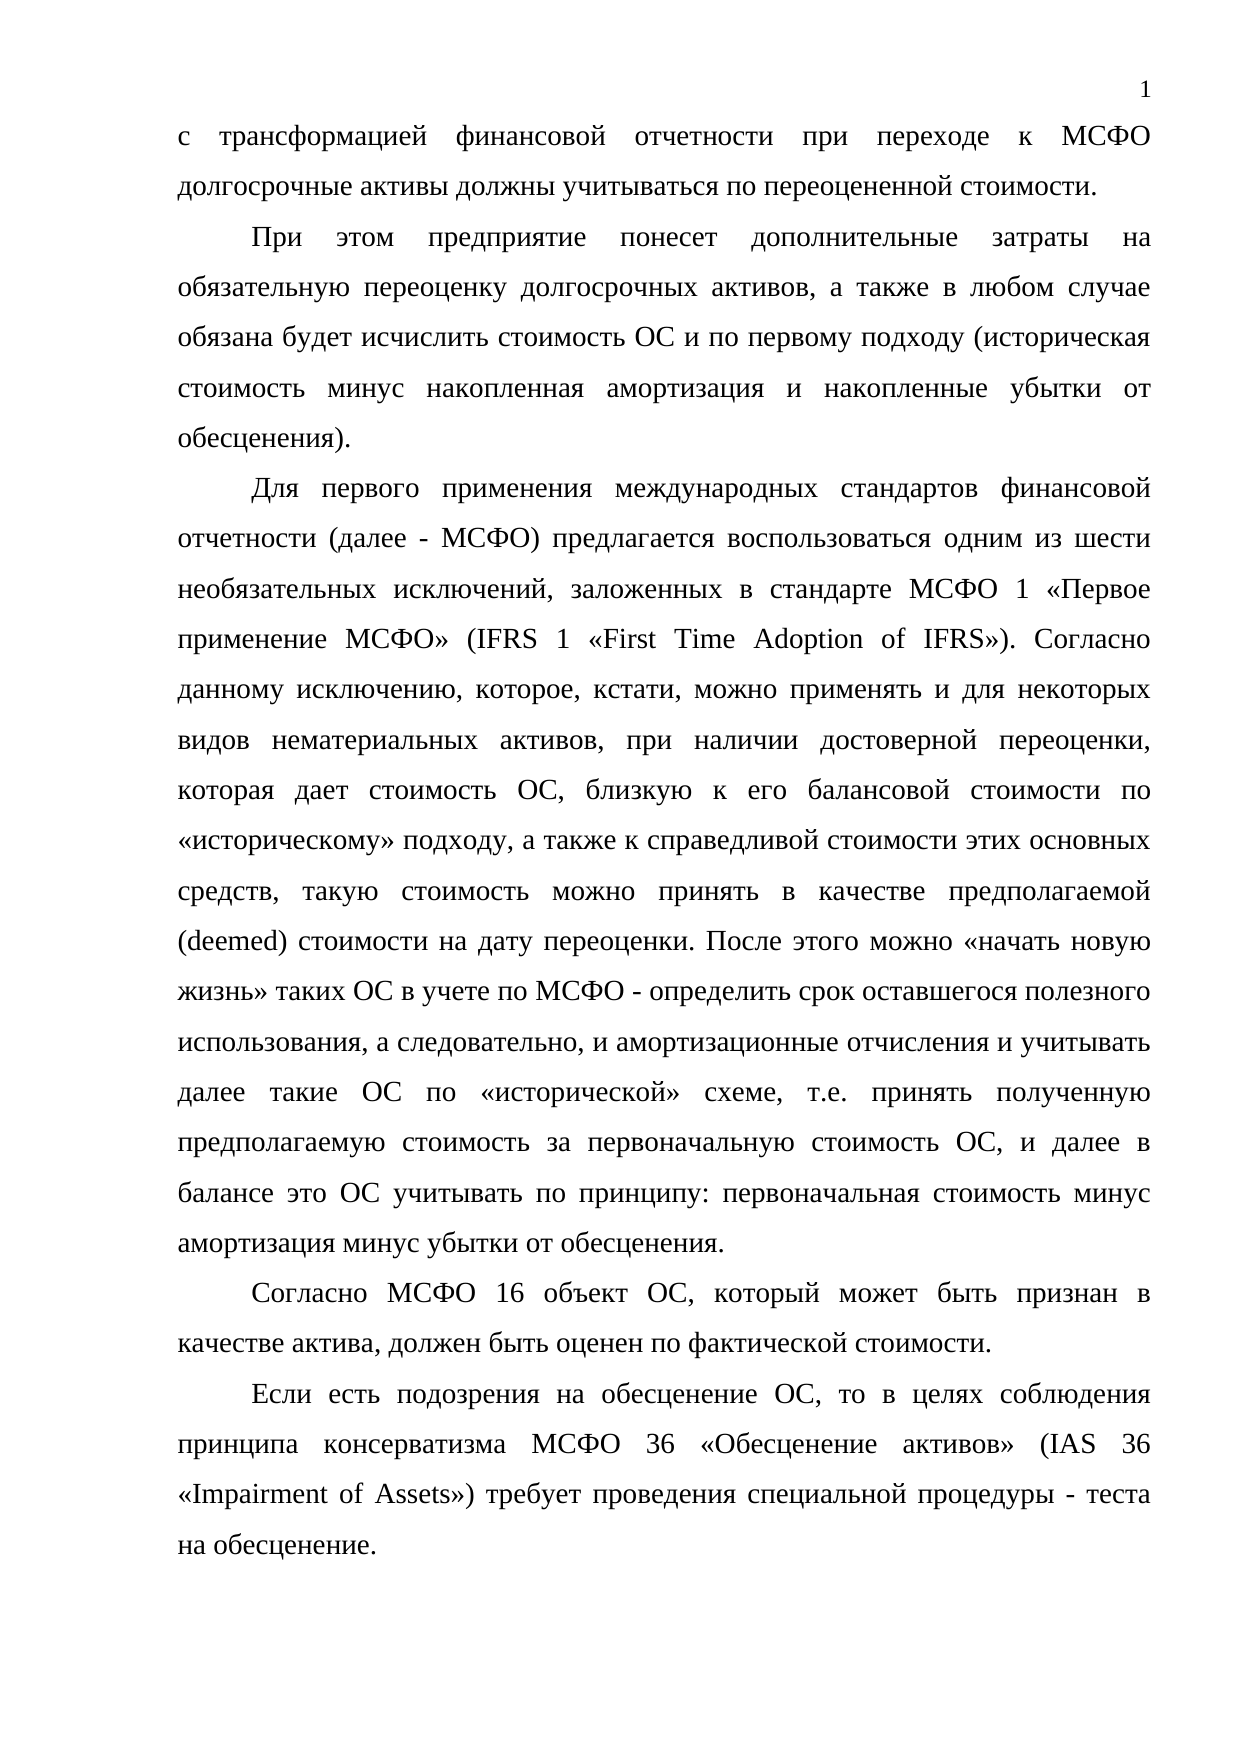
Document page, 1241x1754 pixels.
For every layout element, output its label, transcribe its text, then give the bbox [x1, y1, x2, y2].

text Если есть подозрения на обесценение ОС, то в целях соблюдения принципа консерватизма МСФО 36 «Обесценение активов» (IAS 36 «Impairment of Assets») требует проведения специальной процедуры - теста на обесценение. [177, 1376, 1152, 1560]
text Согласно МСФО 16 объект ОС, который может быть признан в качестве актива, должен быть оценен по фактической стоимости. [177, 1275, 1152, 1359]
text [177, 118, 1152, 202]
text При этом предприятие понесет дополнительные затраты на обязательную переоценку долгосрочных активов, а также в любом случае обязана будет исчислить стоимость ОС и по первому подходу (историческая стоимость минус накопленная амортизация и накопленные убытки от обесценения). [177, 219, 1152, 453]
text Для первого применения международных стандартов финансовой отчетности (далее - МСФО) предлагается воспользоваться одним из шести необязательных исключений, заложенных в стандарте МСФО 1 «Первое применение МСФО» (IFRS 1 «First Time Adoption of IFRS»). Согласно данному исключению, которое, кстати, можно применять и для некоторых видов нематериальных активов, при наличии достоверной переоценки, которая дает стоимость ОС, близкую к его балансовой стоимости по «историческому» подходу, а также к справедливой стоимости этих основных средств, такую стоимость можно принять в качестве предполагаемой (deemed) стоимости на дату переоценки. После этого можно «начать новую жизнь» таких ОС в учете по МСФО - определить срок оставшегося полезного использования, а следовательно, и амортизационные отчисления и учитывать далее такие ОС по «исторической» схеме, т.е. принять полученную предполагаемую стоимость за первоначальную стоимость ОС, и далее в балансе это ОС учитывать по принципу: первоначальная стоимость минус амортизация минус убытки от обесценения. [177, 470, 1152, 1258]
